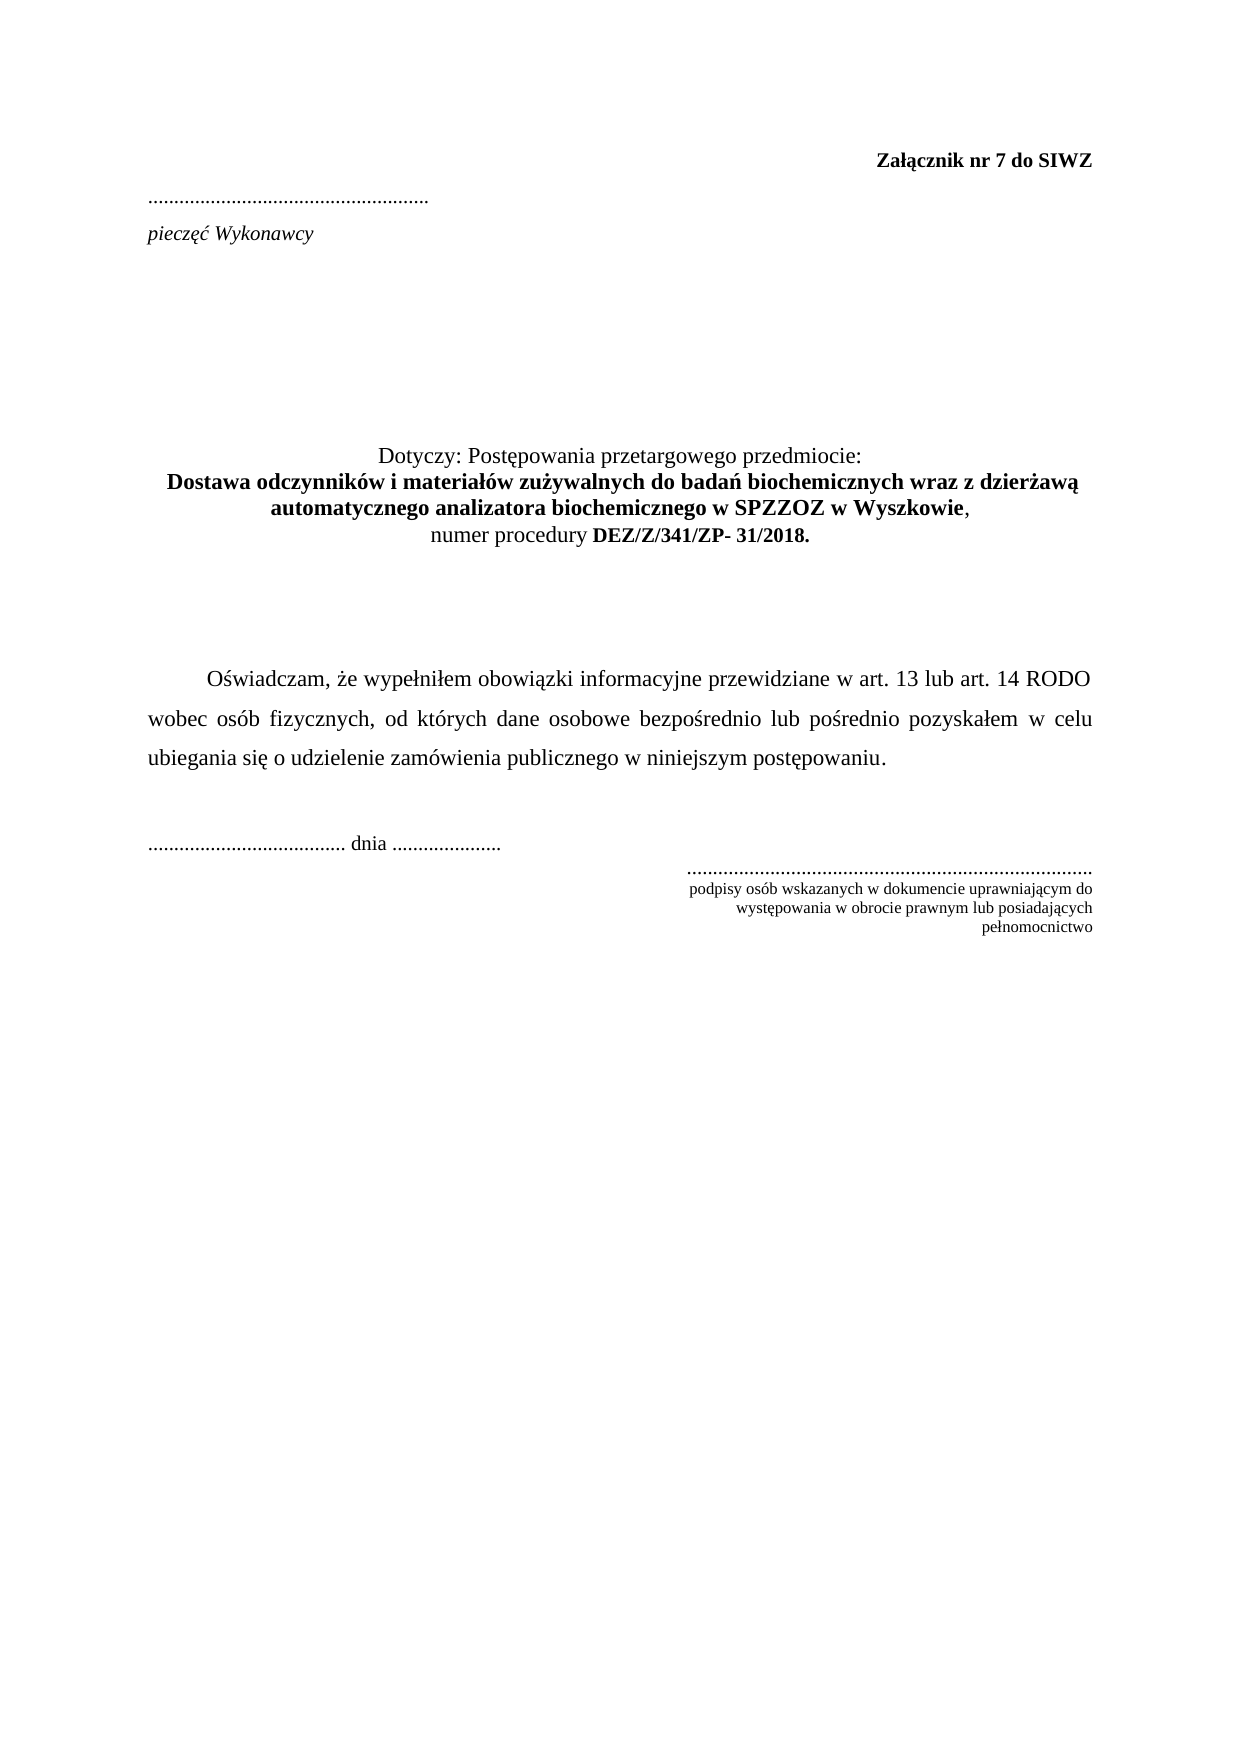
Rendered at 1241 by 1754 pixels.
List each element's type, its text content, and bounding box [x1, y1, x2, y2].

text Oświadczam, że wypełniłem obowiązki informacyjne przewidziane w art. 13 lub art. 14 RODO wobec osób fizycznych, od których dane osobowe bezpośrednio lub pośrednio pozyskałem w celu ubiegania się o udzielenie zamówienia publicznego w niniejszym postępowaniu. [148, 666, 1093, 771]
text .............................................................................. [148, 855, 1093, 879]
text ...................................... dnia ..................... [148, 831, 1093, 855]
text podpisy osób wskazanych w dokumencie uprawniającym do [148, 879, 1093, 898]
text występowania w obrocie prawnym lub posiadających [148, 898, 1093, 917]
list numer procedury DEZ/Z/341/ZP- 31/2018. [148, 521, 1093, 547]
list Dostawa odczynników i materiałów zużywalnych do badań biochemicznych wraz z dzierżawą automatycznego analizatora biochemicznego w SPZZOZ w Wyszkowie, [148, 468, 1093, 521]
text pieczęć Wykonawcy [148, 221, 1093, 245]
list Dotyczy: Postępowania przetargowego przedmiocie: [148, 442, 1093, 468]
text pełnomocnictwo [148, 917, 1093, 936]
text Załącznik nr 7 do SIWZ [148, 148, 1093, 172]
text ...................................................... [148, 184, 1093, 208]
